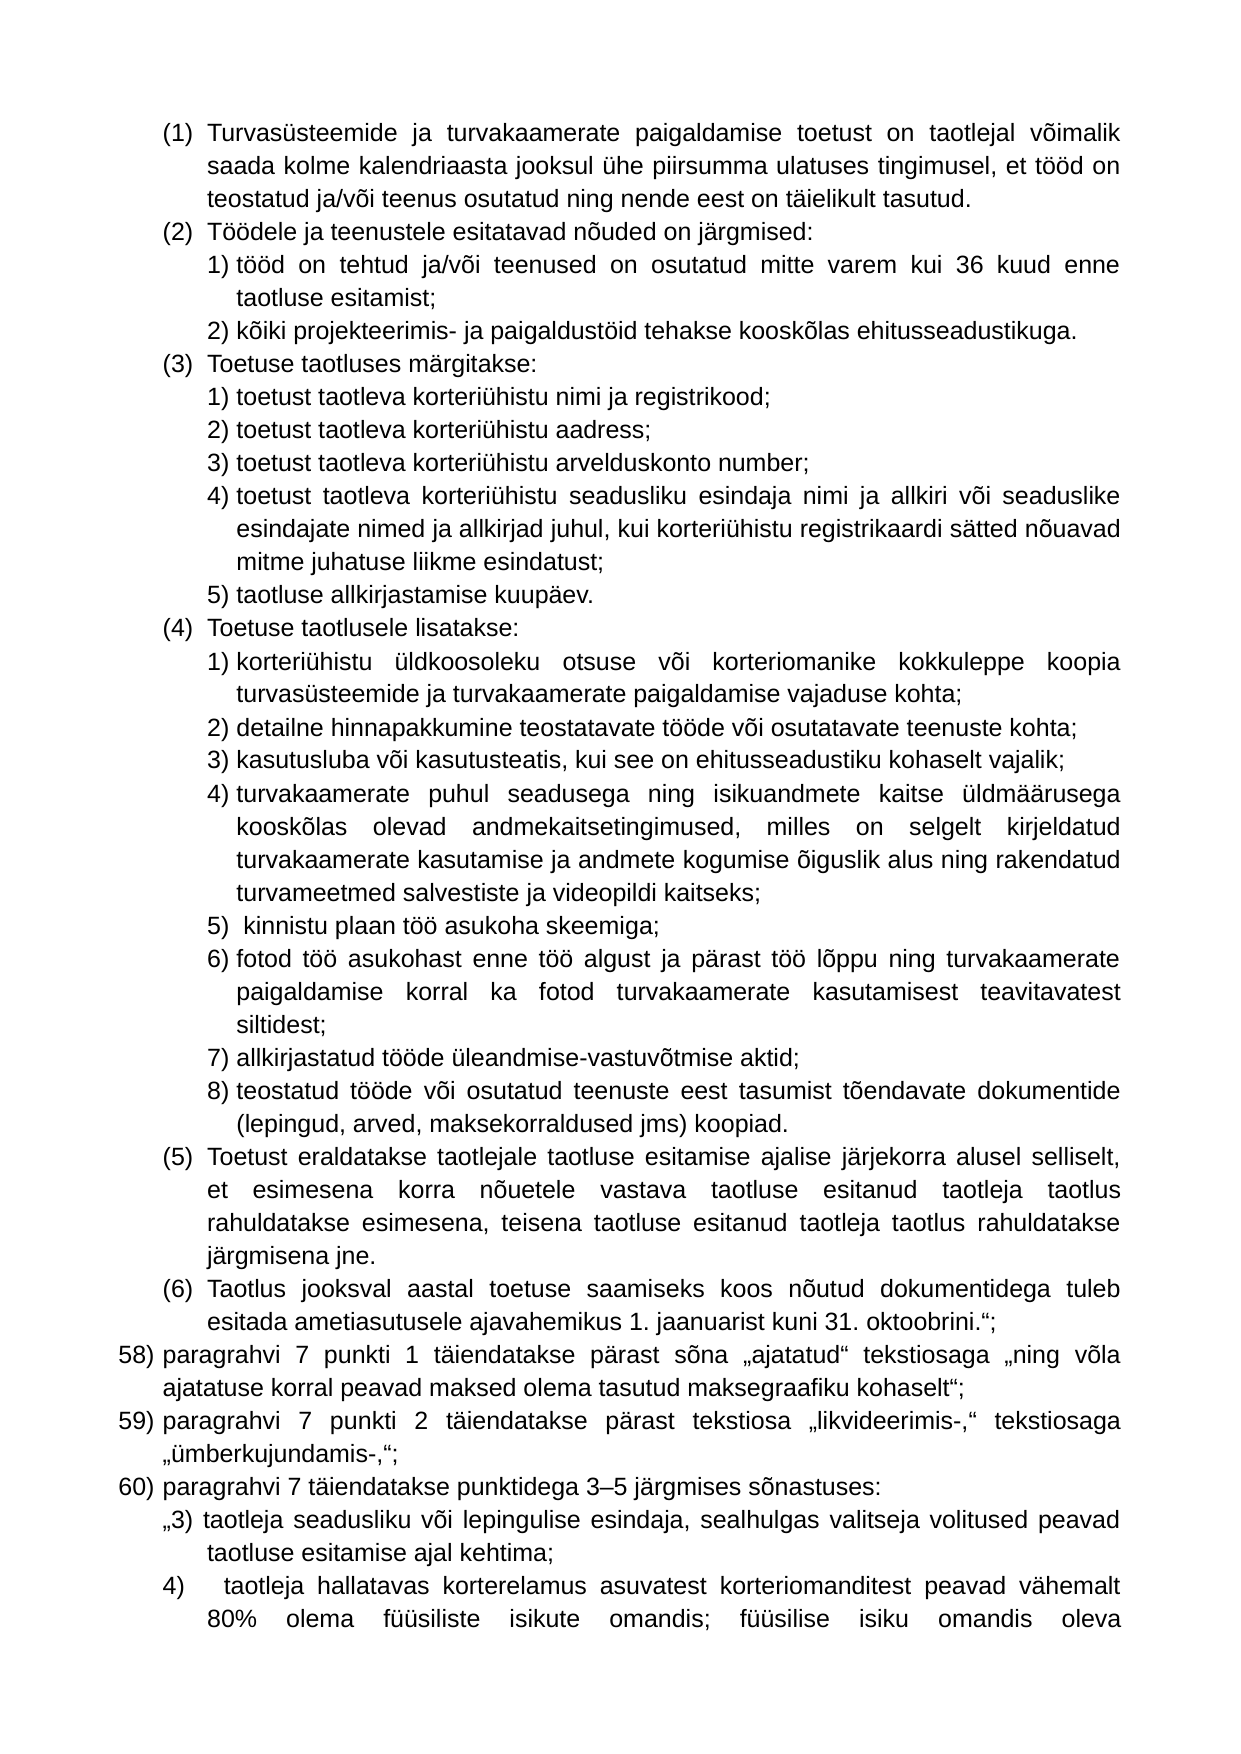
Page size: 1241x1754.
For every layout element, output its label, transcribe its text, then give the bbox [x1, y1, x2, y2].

list kinnistu plaan töö asukoha skeemiga; [207, 911, 1122, 939]
list fotod töö asukohast enne töö algust ja pärast töö lõppu ning turvakaamerate paigaldamise korral ka fotod turvakaamerate kasutamisest teavitavatest siltidest; [207, 944, 1122, 1038]
list toetust taotleva korteriühistu arvelduskonto number; [207, 448, 1122, 477]
list Toetust eraldatakse taotlejale taotluse esitamise ajalise järjekorra alusel selliselt, et esimesena korra nõuetele vastava taotluse esitanud taotleja taotlus rahuldatakse esimesena, teisena taotluse esitanud taotleja taotlus rahuldatakse järgmisena jne. [162, 1142, 1122, 1269]
list toetust taotleva korteriühistu seadusliku esindaja nimi ja allkiri või seaduslike esindajate nimed ja allkirjad juhul, kui korteriühistu registrikaardi sätted nõuavad mitme juhatuse liikme esindatust; [207, 481, 1122, 576]
list Taotlus jooksval aastal toetuse saamiseks koos nõutud dokumentidega tuleb esitada ametiasutusele ajavahemikus 1. jaanuarist kuni 31. oktoobrini.“; [162, 1274, 1122, 1336]
list Turvasüsteemide ja turvakaamerate paigaldamise toetust on taotlejal võimalik saada kolme kalendriaasta jooksul ühe piirsumma ulatuses tingimusel, et tööd on teostatud ja/või teenus osutatud ning nende eest on täielikult tasutud. [162, 118, 1122, 213]
list kasutusluba või kasutusteatis, kui see on ehitusseadustiku kohaselt vajalik; [207, 746, 1122, 774]
list toetust taotleva korteriühistu aadress; [207, 415, 1122, 444]
list tööd on tehtud ja/või teenused on osutatud mitte varem kui 36 kuud enne taotluse esitamist; [207, 250, 1122, 312]
list detailne hinnapakkumine teostatavate tööde või osutatavate teenuste kohta; [207, 712, 1122, 741]
list paragrahvi 7 täiendatakse punktidega 3–5 järgmises sõnastuses: [118, 1472, 1122, 1501]
list korteriühistu üldkoosoleku otsuse või korteriomanike kokkuleppe koopia turvasüsteemide ja turvakaamerate paigaldamise vajaduse kohta; [207, 646, 1122, 708]
list taotluse allkirjastamise kuupäev. [207, 580, 1122, 609]
list Toetuse taotlusele lisatakse: [162, 613, 1122, 642]
list „3) taotleja seadusliku või lepingulise esindaja, sealhulgas valitseja volitused peavad taotluse esitamise ajal kehtima; [162, 1505, 1122, 1567]
list Toetuse taotluses märgitakse: [162, 349, 1122, 378]
list teostatud tööde või osutatud teenuste eest tasumist tõendavate dokumentide (lepingud, arved, maksekorraldused jms) koopiad. [207, 1076, 1122, 1137]
list paragrahvi 7 punkti 1 täiendatakse pärast sõna „ajatatud“ tekstiosaga „ning võla ajatatuse korral peavad maksed olema tasutud maksegraafiku kohaselt“; [118, 1340, 1122, 1402]
list toetust taotleva korteriühistu nimi ja registrikood; [207, 382, 1122, 411]
list paragrahvi 7 punkti 2 täiendatakse pärast tekstiosa „likvideerimis-,“ tekstiosaga „ümberkujundamis-,“; [118, 1406, 1122, 1468]
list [162, 1571, 1122, 1633]
list allkirjastatud tööde üleandmise-vastuvõtmise aktid; [207, 1043, 1122, 1071]
list turvakaamerate puhul seadusega ning isikuandmete kaitse üldmäärusega kooskõlas olevad andmekaitsetingimused, milles on selgelt kirjeldatud turvakaamerate kasutamise ja andmete kogumise õiguslik alus ning rakendatud turvameetmed salvestiste ja videopildi kaitseks; [207, 778, 1122, 906]
list Töödele ja teenustele esitatavad nõuded on järgmised: [162, 217, 1122, 246]
list kõiki projekteerimis- ja paigaldustöid tehakse kooskõlas ehitusseadustikuga. [207, 316, 1122, 345]
